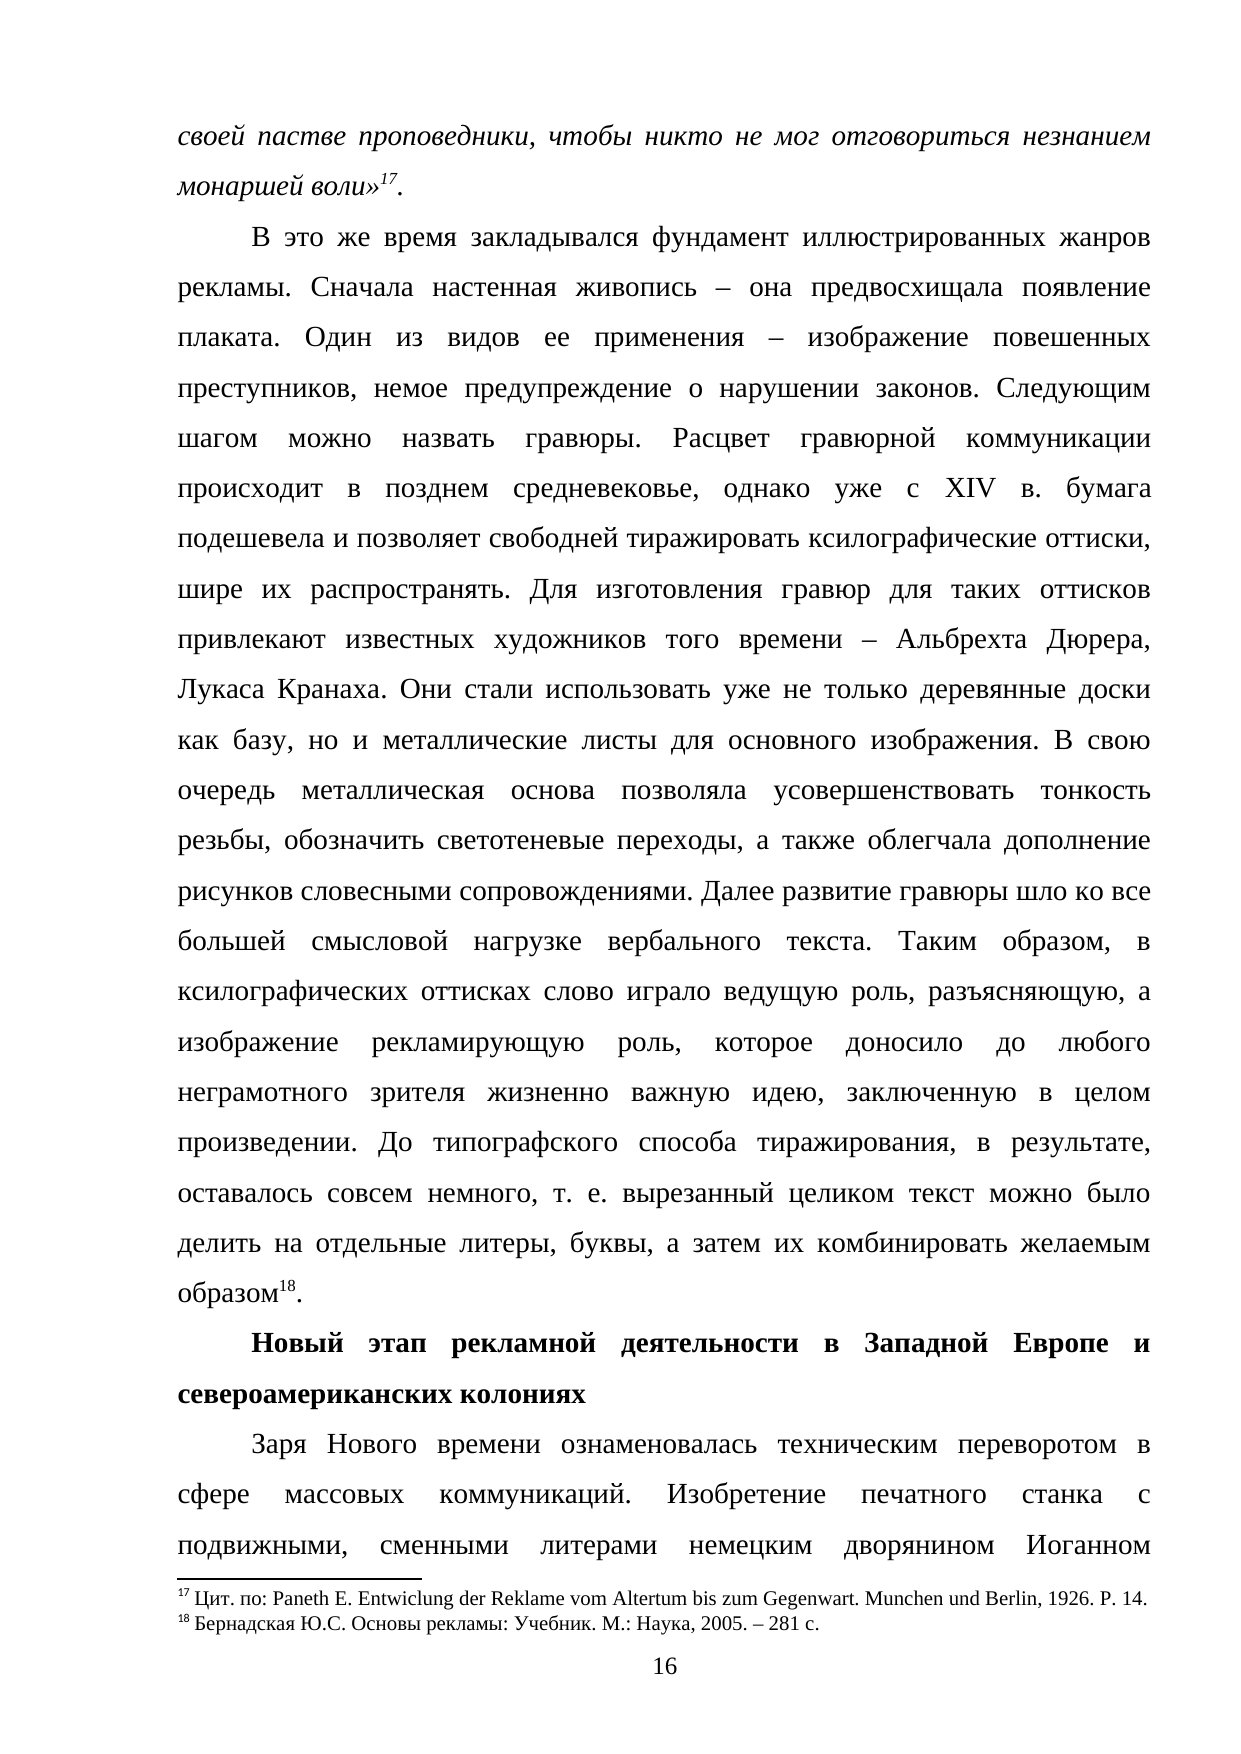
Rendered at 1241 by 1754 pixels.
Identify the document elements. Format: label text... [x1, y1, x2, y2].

text Новый этап рекламной деятельности в Западной Европе и североамериканских колониях [177, 1326, 1152, 1409]
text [177, 1426, 1152, 1560]
text В это же время закладывался фундамент иллюстрированных жанров рекламы. Сначала настенная живопись – она предвосхищала появление плаката. Один из видов ее применения – изображение повешенных преступников, немое предупреждение о нарушении законов. Следующим шагом можно назвать гравюры. Расцвет гравюрной коммуникации происходит в позднем средневековье, однако уже с XIV в. бумага подешевела и позволяет свободней тиражировать ксилографические оттиски, шире их распространять. Для изготовления гравюр для таких оттисков привлекают известных художников того времени – Альбрехта Дюрера, Лукаса Кранаха. Они стали использовать уже не только деревянные доски как базу, но и металлические листы для основного изображения. В свою очередь металлическая основа позволяла усовершенствовать тонкость резьбы, обозначить светотеневые переходы, а также облегчала дополнение рисунков словесными сопровождениями. Далее развитие гравюры шло ко все большей смысловой нагрузке вербального текста. Таким образом, в ксилографических оттисках слово играло ведущую роль, разъясняющую, а изображение рекламирующую роль, которое доносило до любого неграмотного зрителя жизненно важную идею, заключенную в целом произведении. До типографского способа тиражирования, в результате, оставалось совсем немного, т. е. вырезанный целиком текст можно было делить на отдельные литеры, буквы, а затем их комбинировать желаемым образом. [177, 219, 1152, 1309]
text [177, 118, 1152, 202]
